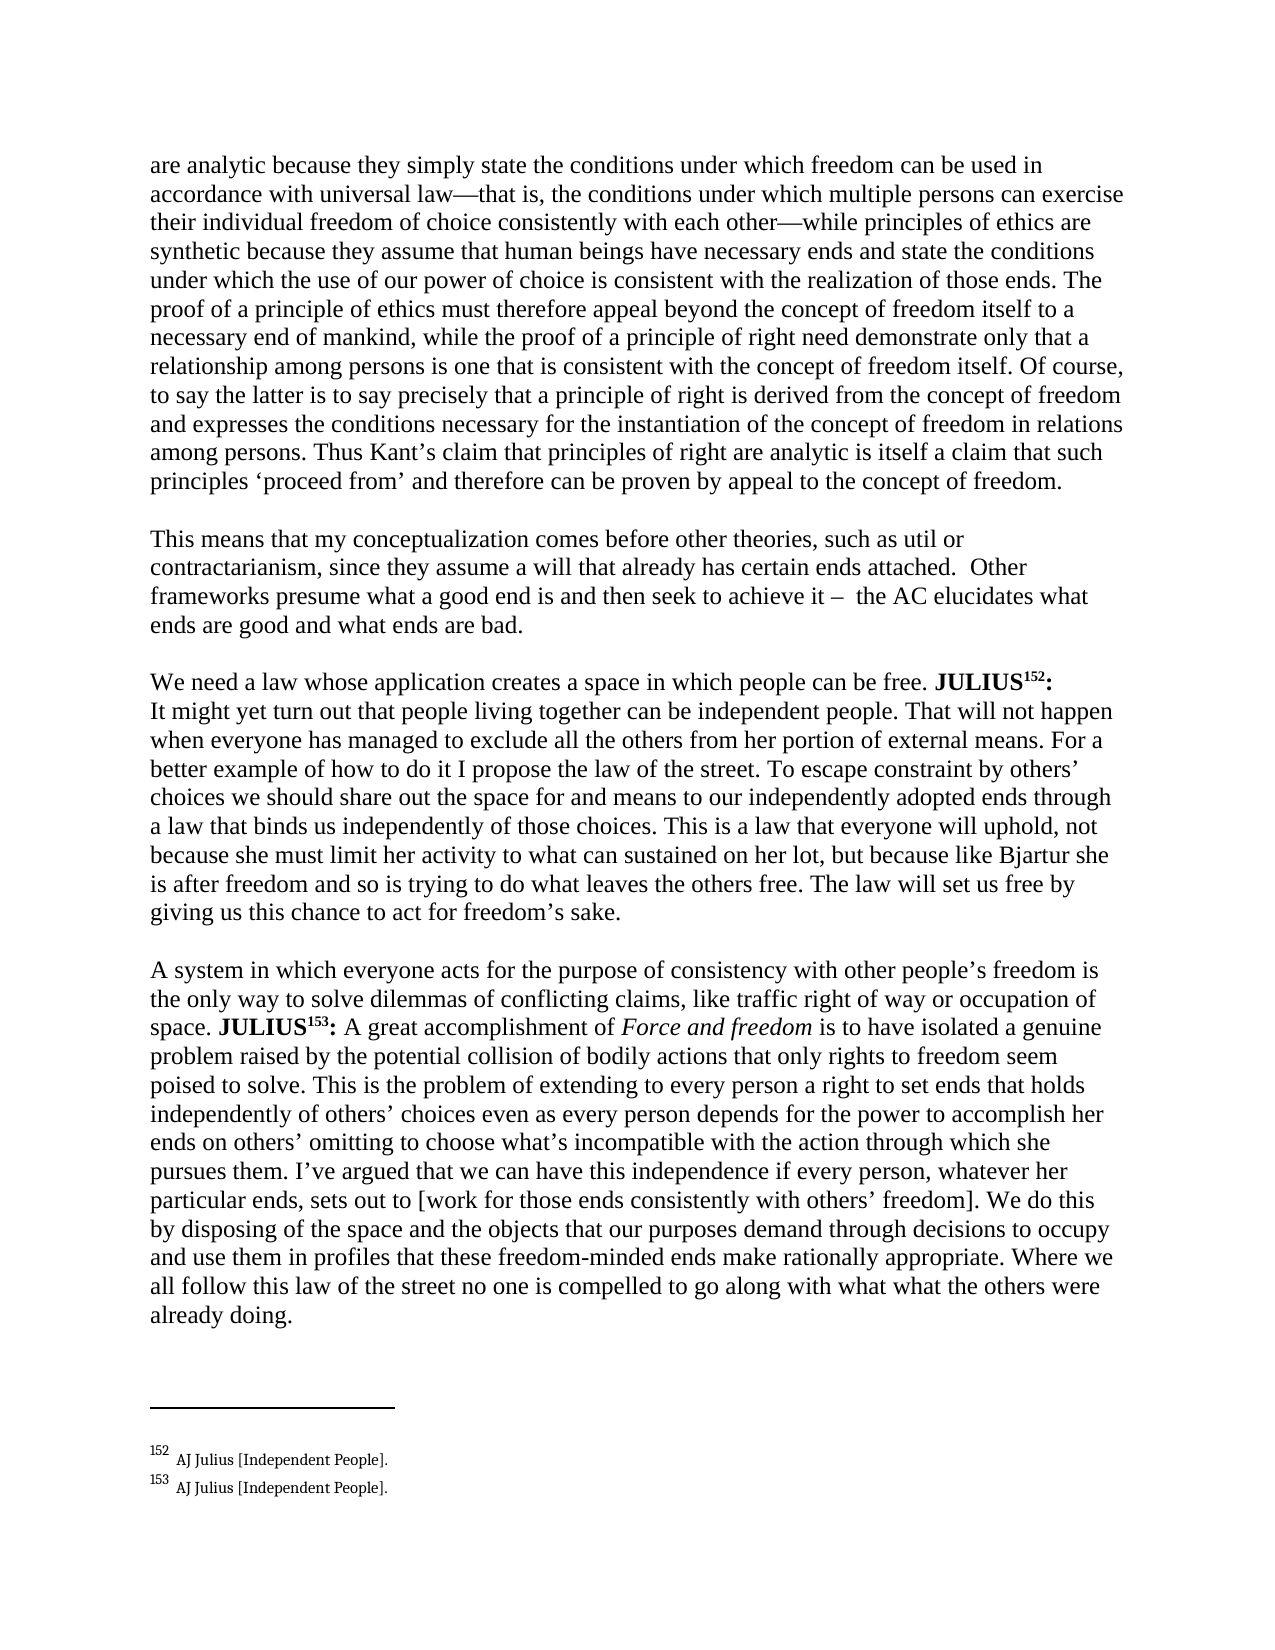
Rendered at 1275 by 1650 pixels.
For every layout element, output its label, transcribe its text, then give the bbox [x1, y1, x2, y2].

text This means that my conceptualization comes before other theories, such as util or contractarianism, since they assume a will that already has certain ends attached. Other frameworks presume what a good end is and then seek to achieve it – the AC elucidates what ends are good and what ends are bad. [150, 524, 1125, 639]
text A system in which everyone acts for the purpose of consistency with other people’s freedom is the only way to solve dilemmas of conflicting claims, like traffic right of way or occupation of space. JULIUS: A great accomplishment of Force and freedom is to have isolated a genuine problem raised by the potential collision of bodily actions that only rights to freedom seem poised to solve. This is the problem of extending to every person a right to set ends that holds independently of others’ choices even as every person depends for the power to accomplish her ends on others’ omitting to choose what’s incompatible with the action through which she pursues them. I’ve argued that we can have this independence if every person, whatever her particular ends, sets out to [work for those ends consistently with others’ freedom]. We do this by disposing of the space and the objects that our purposes demand through decisions to occupy and use them in profiles that these freedom-minded ends make rationally appropriate. Where we all follow this law of the street no one is compelled to go along with what what the others were already doing. [150, 955, 1125, 1329]
text We need a law whose application creates a space in which people can be free. JULIUS: [150, 667, 1125, 696]
text It might yet turn out that people living together can be independent people. That will not happen when everyone has managed to exclude all the others from her portion of external means. For a better example of how to do it I propose the law of the street. To escape constraint by others’ choices we should share out the space for and means to our independently adopted ends through a law that binds us independently of those choices. This is a law that everyone will uphold, not because she must limit her activity to what can sustained on her lot, but because like Bjartur she is after freedom and so is trying to do what leaves the others free. The law will set us free by giving us this chance to act for freedom’s sake. [150, 696, 1125, 926]
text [150, 150, 1125, 495]
